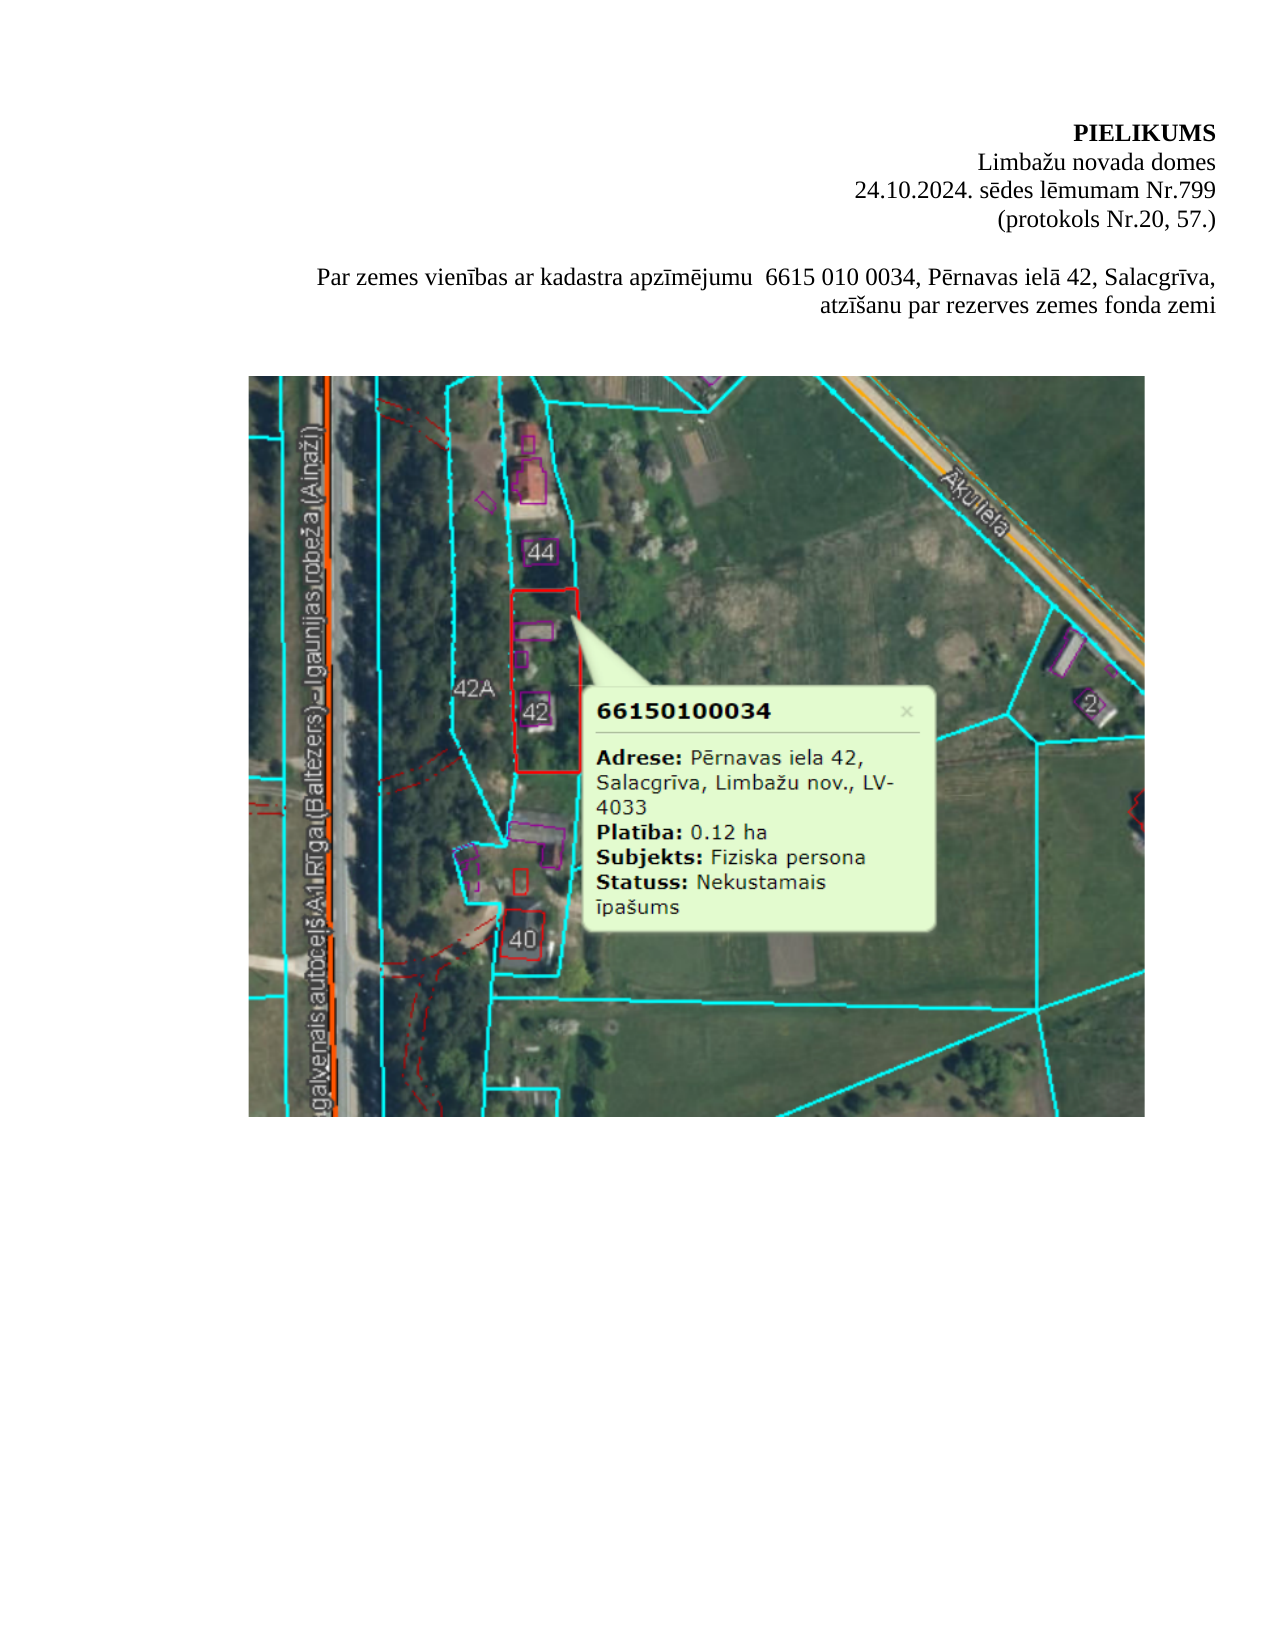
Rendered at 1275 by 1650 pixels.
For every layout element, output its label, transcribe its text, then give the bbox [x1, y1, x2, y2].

text 24.10.2024. sēdes lēmumam Nr.799 [177, 176, 1216, 204]
text atzīšanu par rezerves zemes fonda zemi [177, 291, 1216, 319]
text PIELIKUMS [177, 118, 1216, 147]
text Limbažu novada domes [177, 147, 1216, 176]
text Par zemes vienības ar kadastra apzīmējumu 6615 010 0034, Pērnavas ielā 42, Salacgrīva, [177, 262, 1216, 291]
picture [248, 376, 1145, 1117]
text (protokols Nr.20, 57.) [177, 204, 1216, 233]
